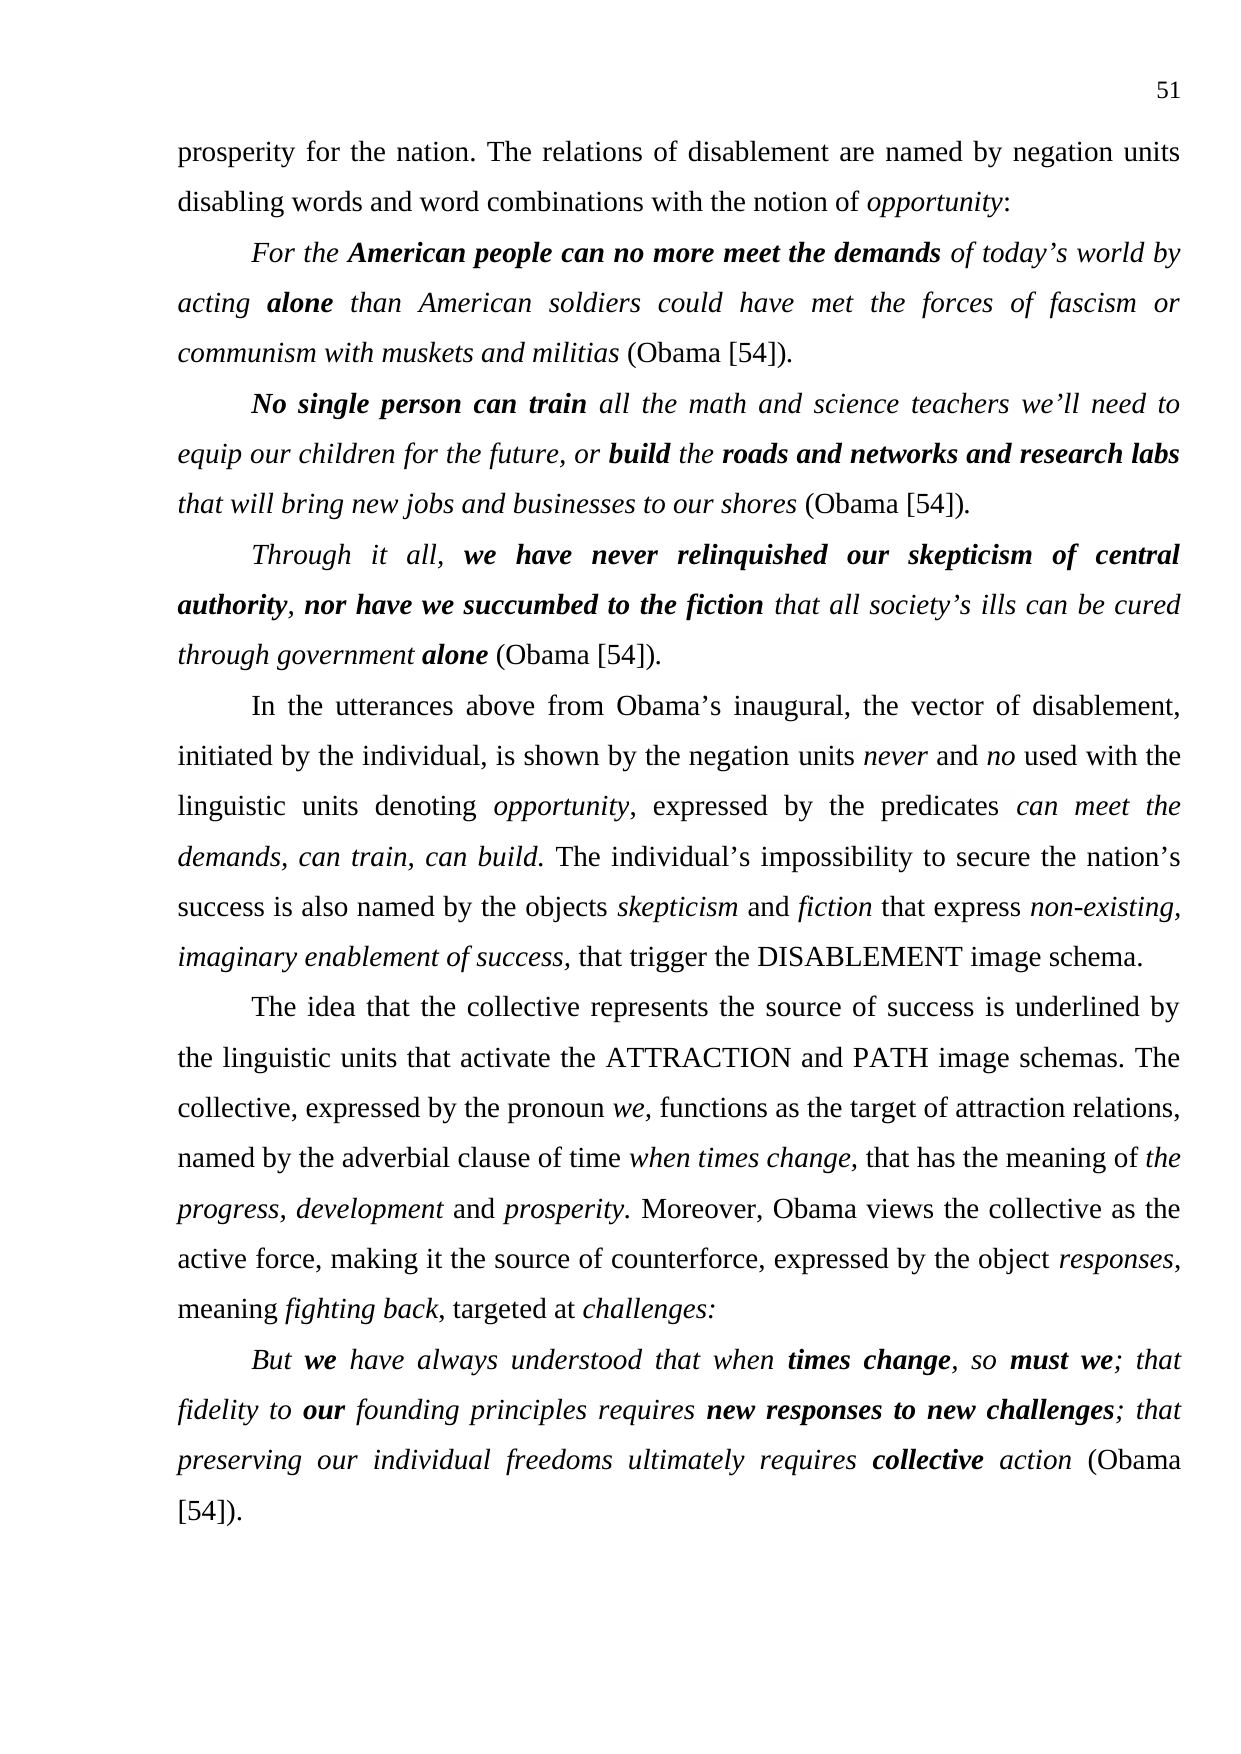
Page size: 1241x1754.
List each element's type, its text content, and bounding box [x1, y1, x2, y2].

text But we have always understood that when times change, so must we; that fidelity to our founding principles requires new responses to new challenges; that preserving our individual freedoms ultimately requires collective action (Obama [54]). [177, 1342, 1181, 1526]
text The idea that the collective represents the source of success is underlined by the linguistic units that activate the ATTRACTION and PATH image schemas. The collective, expressed by the pronoun we, functions as the target of attraction relations, named by the adverbial clause of time when times change, that has the meaning of the progress, development and prosperity. Moreover, Obama views the collective as the active force, making it the source of counterforce, expressed by the object responses, meaning fighting back, targeted at challenges: [177, 989, 1181, 1325]
text No single person can train all the math and science teachers we’ll need to equip our children for the future, or build the roads and networks and research labs that will bring new jobs and businesses to our shores (Obama [54]). [177, 386, 1181, 520]
text In the utterances above from Obama’s inaugural, the vector of disablement, initiated by the individual, is shown by the negation units never and no used with the linguistic units denoting opportunity, expressed by the predicates can meet the demands, can train, can build. The individual’s impossibility to secure the nation’s success is also named by the objects skepticism and fiction that express non-existing, imaginary enablement of success, that trigger the DISABLEMENT image schema. [177, 688, 1181, 973]
text For the American people can no more meet the demands of today’s world by acting alone than American soldiers could have met the forces of fascism or communism with muskets and militias (Obama [54]). [177, 235, 1181, 369]
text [177, 134, 1181, 218]
text Through it all, we have never relinquished our skepticism of central authority, nor have we succumbed to the fiction that all society’s ills can be cured through government alone (Obama [54]). [177, 537, 1181, 671]
